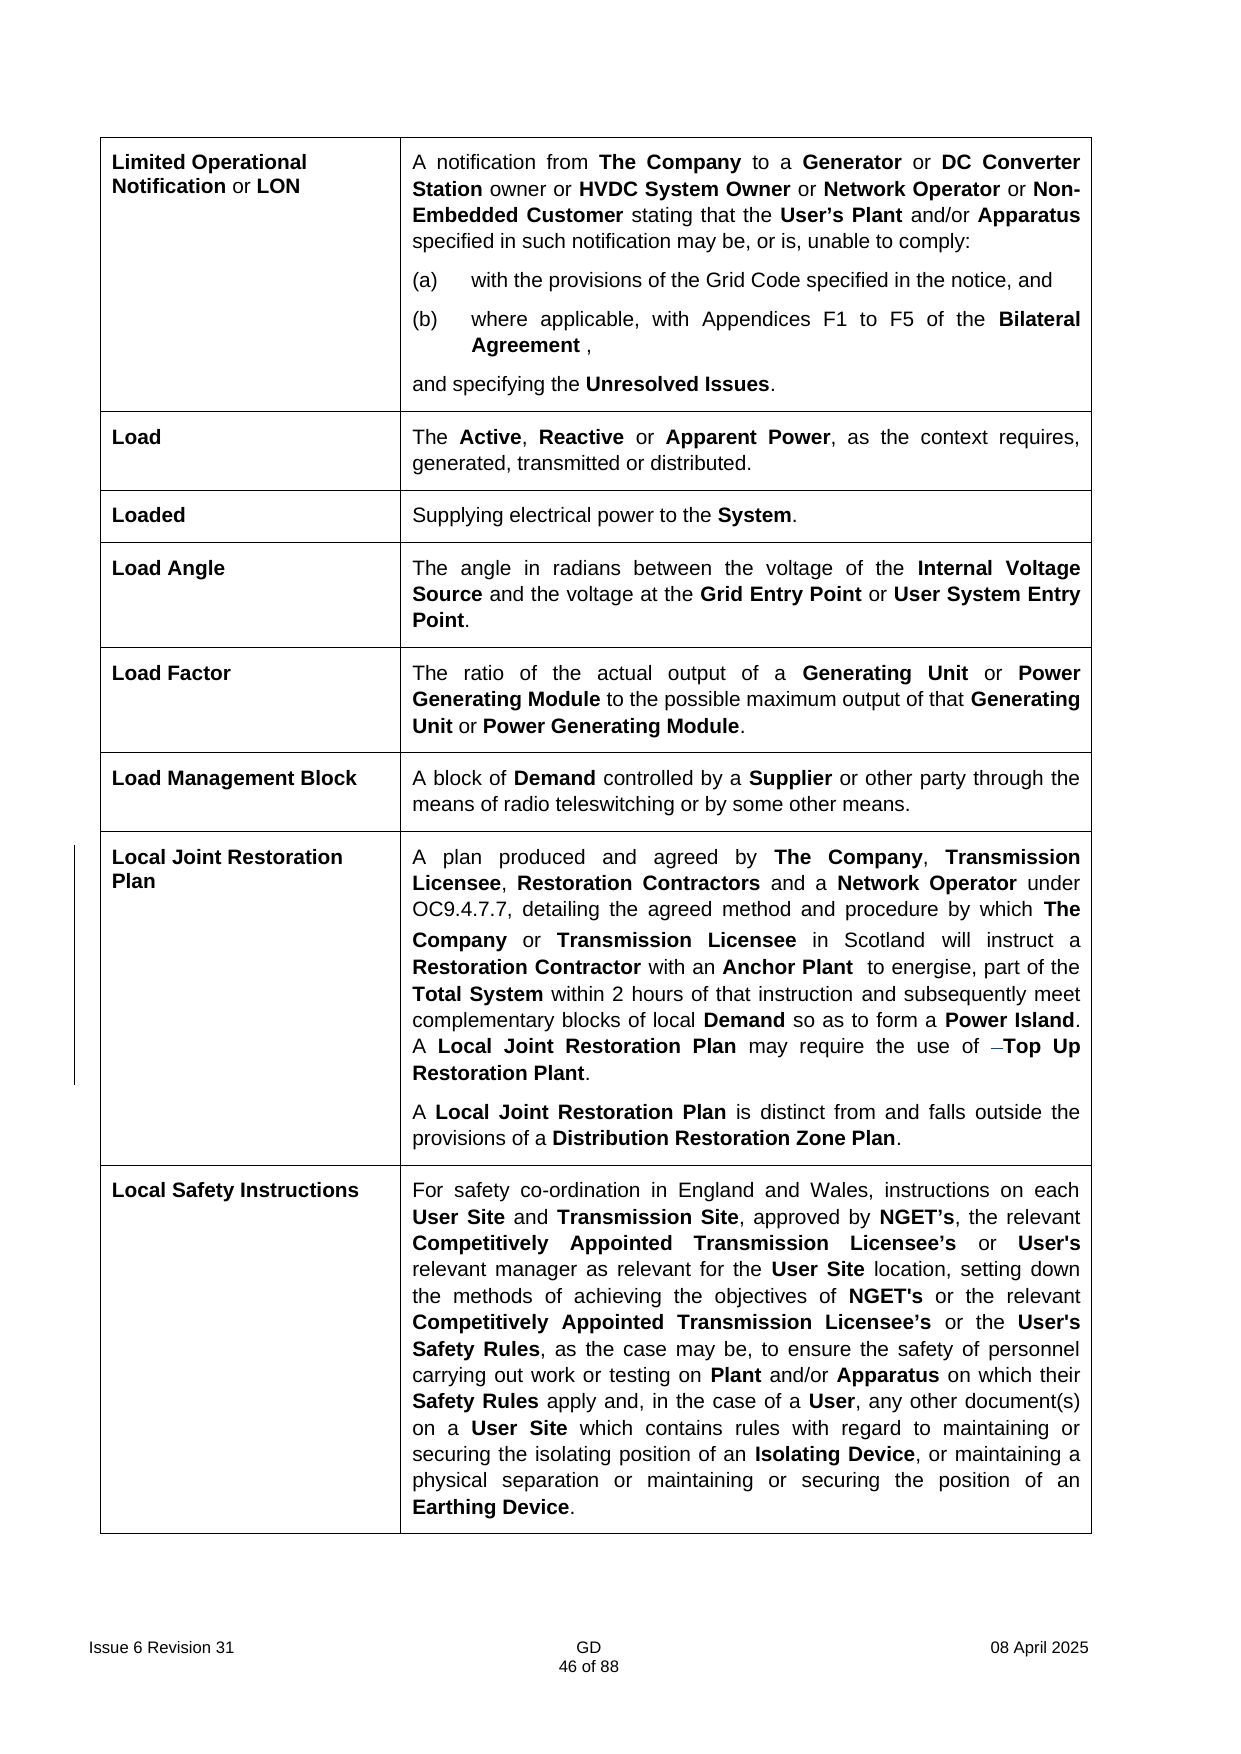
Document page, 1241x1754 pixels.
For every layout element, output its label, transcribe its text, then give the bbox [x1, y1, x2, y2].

table_cell Local Safety Instructions [101, 1166, 400, 1533]
table_cell Loaded [101, 491, 400, 542]
table_cell Local Joint Restoration Plan [101, 832, 400, 1165]
table_cell Load [101, 412, 400, 490]
table_cell Load Management Block [101, 753, 400, 831]
table_cell A notification from The Company to a Generator or DC Converter Station owner or HVDC System Owner or Network Operator or Non-Embedded Customer stating that the User’s Plant and/or Apparatus specified in such notification may be, or is, unable to comply: (a) with the provisions of the Grid Code specified in the notice, and (b) where applicable, with Appendices F1 to F5 of the Bilateral Agreement , and specifying the Unresolved Issues. [401, 138, 1091, 411]
table_cell Load Factor [101, 648, 400, 752]
table_cell The Active, Reactive or Apparent Power, as the context requires, generated, transmitted or distributed. [401, 412, 1091, 490]
table_cell The angle in radians between the voltage of the Internal Voltage Source and the voltage at the Grid Entry Point or User System Entry Point. [401, 543, 1091, 647]
table_cell A block of Demand controlled by a Supplier or other party through the means of radio teleswitching or by some other means. [401, 753, 1091, 831]
table_cell For safety co-ordination in England and Wales, instructions on each User Site and Transmission Site, approved by NGET’s, the relevant Competitively Appointed Transmission Licensee’s or User's relevant manager as relevant for the User Site location, setting down the methods of achieving the objectives of NGET's or the relevant Competitively Appointed Transmission Licensee’s or the User's Safety Rules, as the case may be, to ensure the safety of personnel carrying out work or testing on Plant and/or Apparatus on which their Safety Rules apply and, in the case of a User, any other document(s) on a User Site which contains rules with regard to maintaining or securing the isolating position of an Isolating Device, or maintaining a physical separation or maintaining or securing the position of an Earthing Device. [401, 1166, 1091, 1533]
table_cell Load Angle [101, 543, 400, 647]
table_cell The ratio of the actual output of a Generating Unit or Power Generating Module to the possible maximum output of that Generating Unit or Power Generating Module. [401, 648, 1091, 752]
table_cell Supplying electrical power to the System. [401, 491, 1091, 542]
table_cell A plan produced and agreed by The Company, Transmission Licensee, Restoration Contractors and a Network Operator under OC9.4.7.7, detailing the agreed method and procedure by which The Company or Transmission Licensee in Scotland will instruct a Restoration Contractor with an Anchor Plant to energise, part of the Total System within 2 hours of that instruction and subsequently meet complementary blocks of local Demand so as to form a Power Island. A Local Joint Restoration Plan may require the use of Top Up Restoration Plant. A Local Joint Restoration Plan is distinct from and falls outside the provisions of a Distribution Restoration Zone Plan. [401, 832, 1091, 1165]
table_cell Limited Operational Notification or LON [101, 138, 400, 411]
